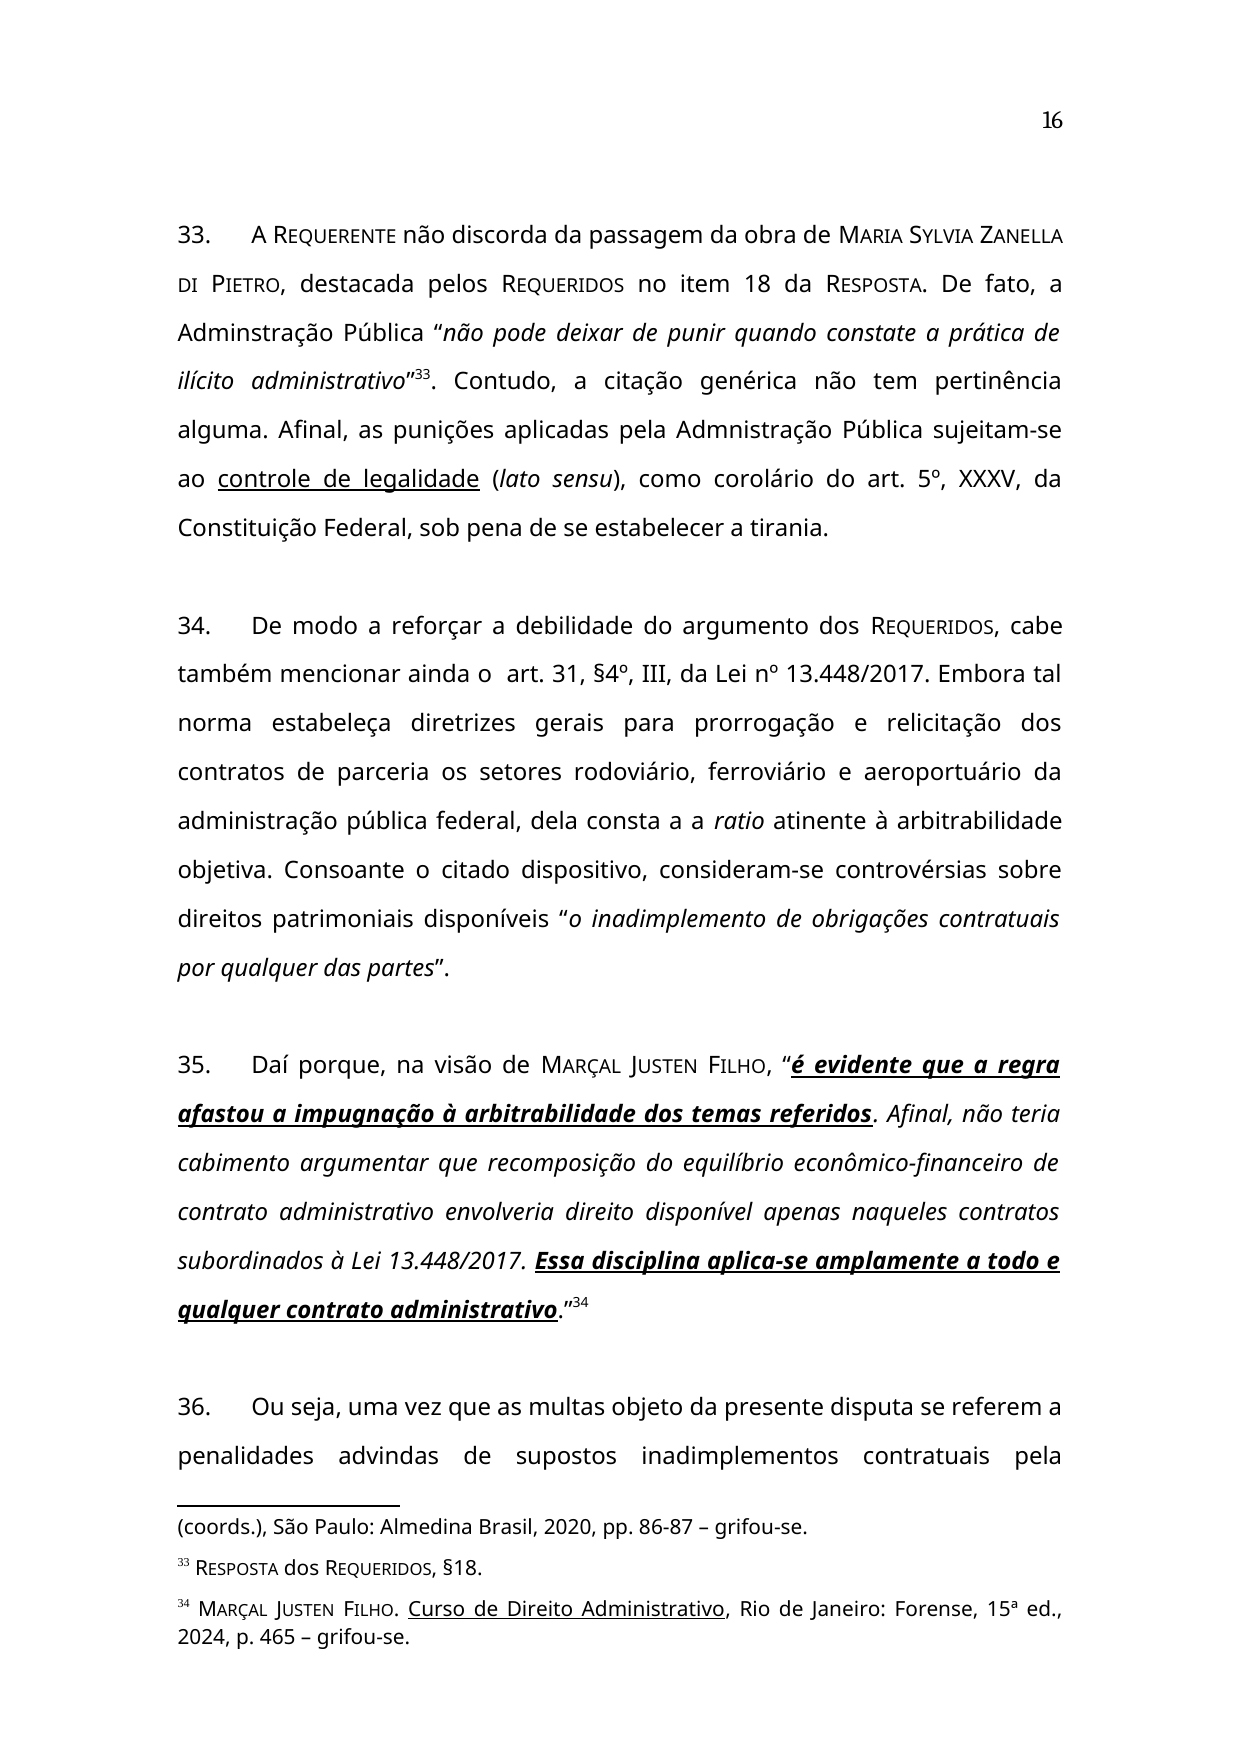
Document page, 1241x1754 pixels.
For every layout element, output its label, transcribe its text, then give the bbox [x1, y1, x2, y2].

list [177, 1390, 1063, 1472]
list Daí porque, na visão de Marçal Justen Filho, “é evidente que a regra afastou a impugnação à arbitrabilidade dos temas referidos. Afinal, não teria cabimento argumentar que recomposição do equilíbrio econômico-financeiro de contrato administrativo envolveria direito disponível apenas naqueles contratos subordinados à Lei 13.448/2017. Essa disciplina aplica-se amplamente a todo e qualquer contrato administrativo.” [177, 1048, 1063, 1325]
list A Requerente não discorda da passagem da obra de Maria Sylvia Zanella di Pietro, destacada pelos Requeridos no item 18 da Resposta. De fato, a Adminstração Pública “não pode deixar de punir quando constate a prática de ilícito administrativo”. Contudo, a citação genérica não tem pertinência alguma. Afinal, as punições aplicadas pela Admnistração Pública sujeitam-se ao controle de legalidade (lato sensu), como corolário do art. 5º, XXXV, da Constituição Federal, sob pena de se estabelecer a tirania. [177, 218, 1063, 543]
list De modo a reforçar a debilidade do argumento dos Requeridos, cabe também mencionar ainda o art. 31, §4º, III, da Lei nº 13.448/2017. Embora tal norma estabeleça diretrizes gerais para prorrogação e relicitação dos contratos de parceria os setores rodoviário, ferroviário e aeroportuário da administração pública federal, dela consta a a ratio atinente à arbitrabilidade objetiva. Consoante o citado dispositivo, consideram-se controvérsias sobre direitos patrimoniais disponíveis “o inadimplemento de obrigações contratuais por qualquer das partes”. [177, 608, 1063, 983]
